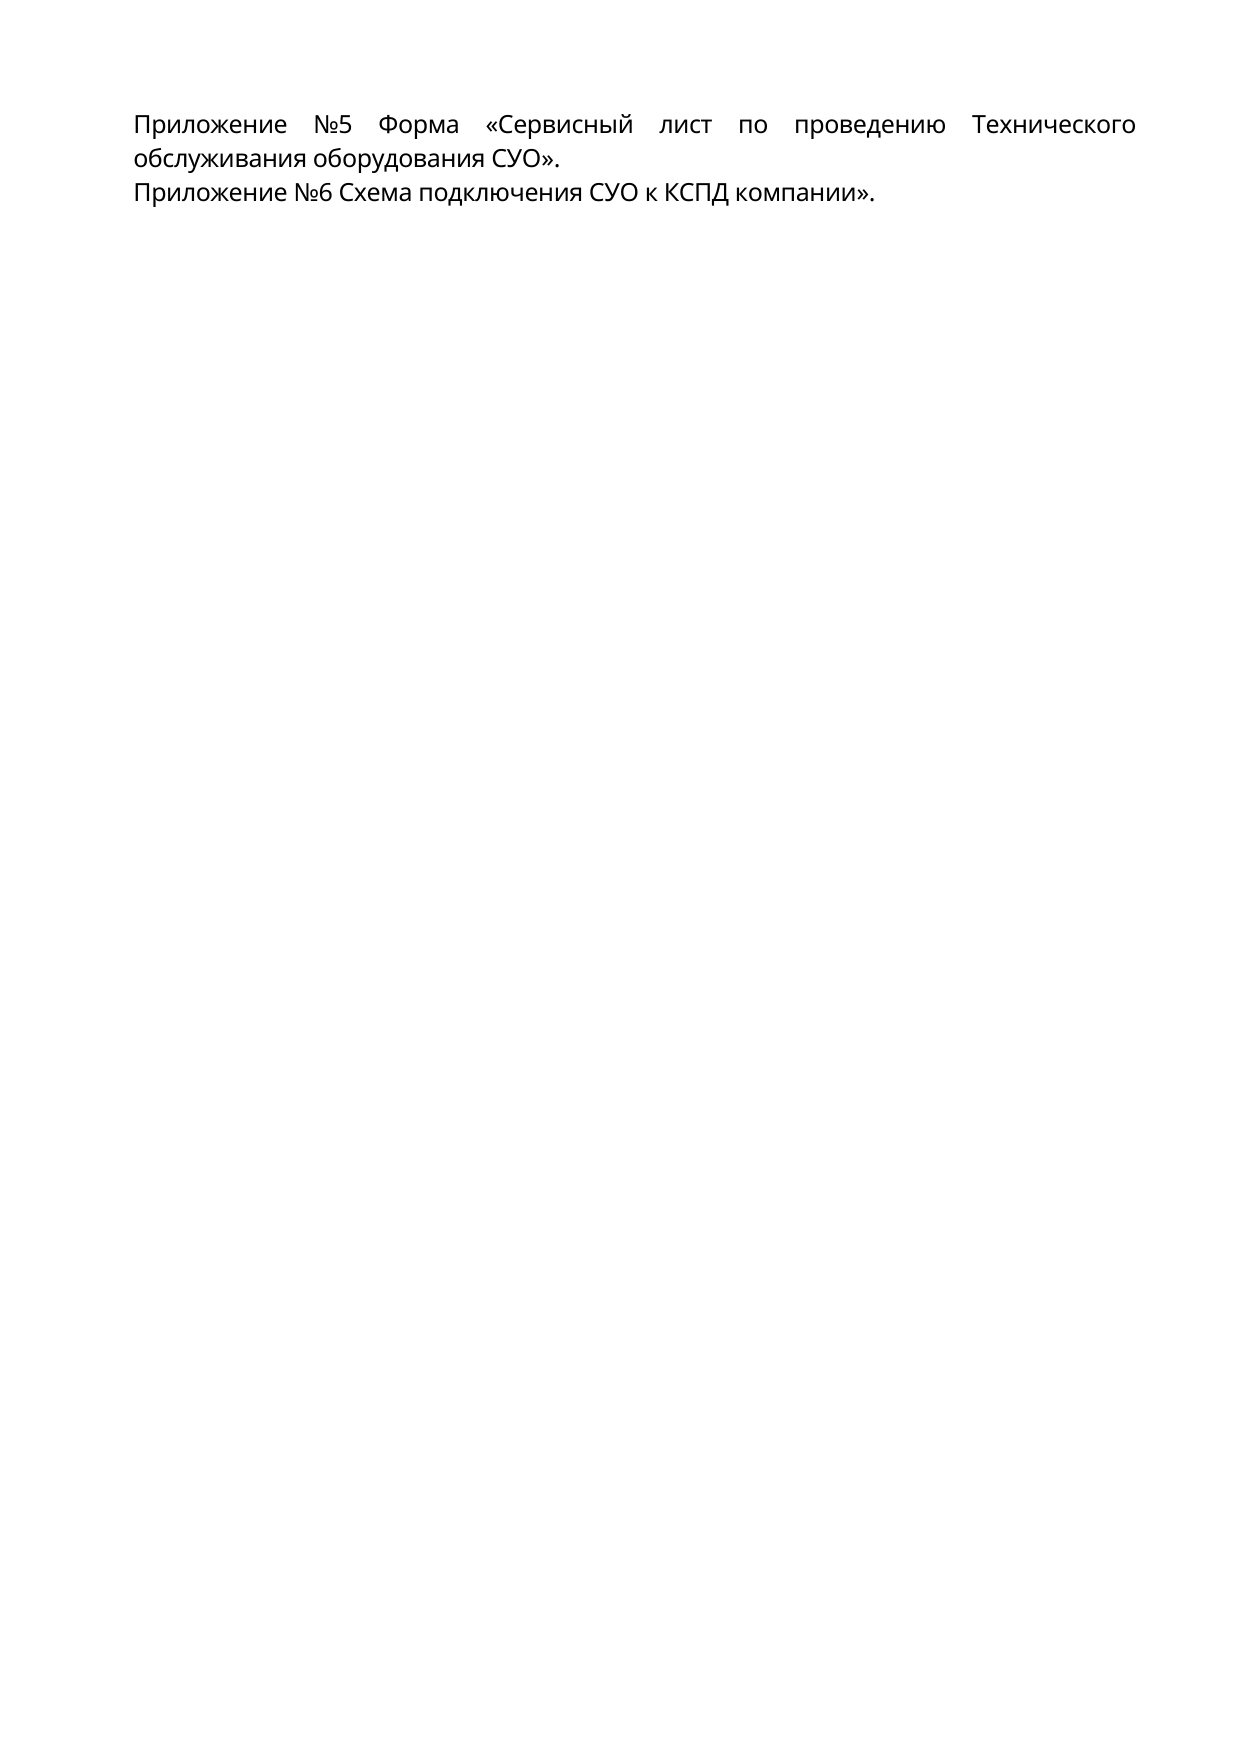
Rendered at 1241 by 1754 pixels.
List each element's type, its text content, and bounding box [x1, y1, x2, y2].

text Приложение №6 Схема подключения СУО к КСПД компании». [133, 175, 1137, 209]
text Приложение №5 Форма «Сервисный лист по проведению Технического обслуживания оборудования СУО». [133, 107, 1137, 175]
